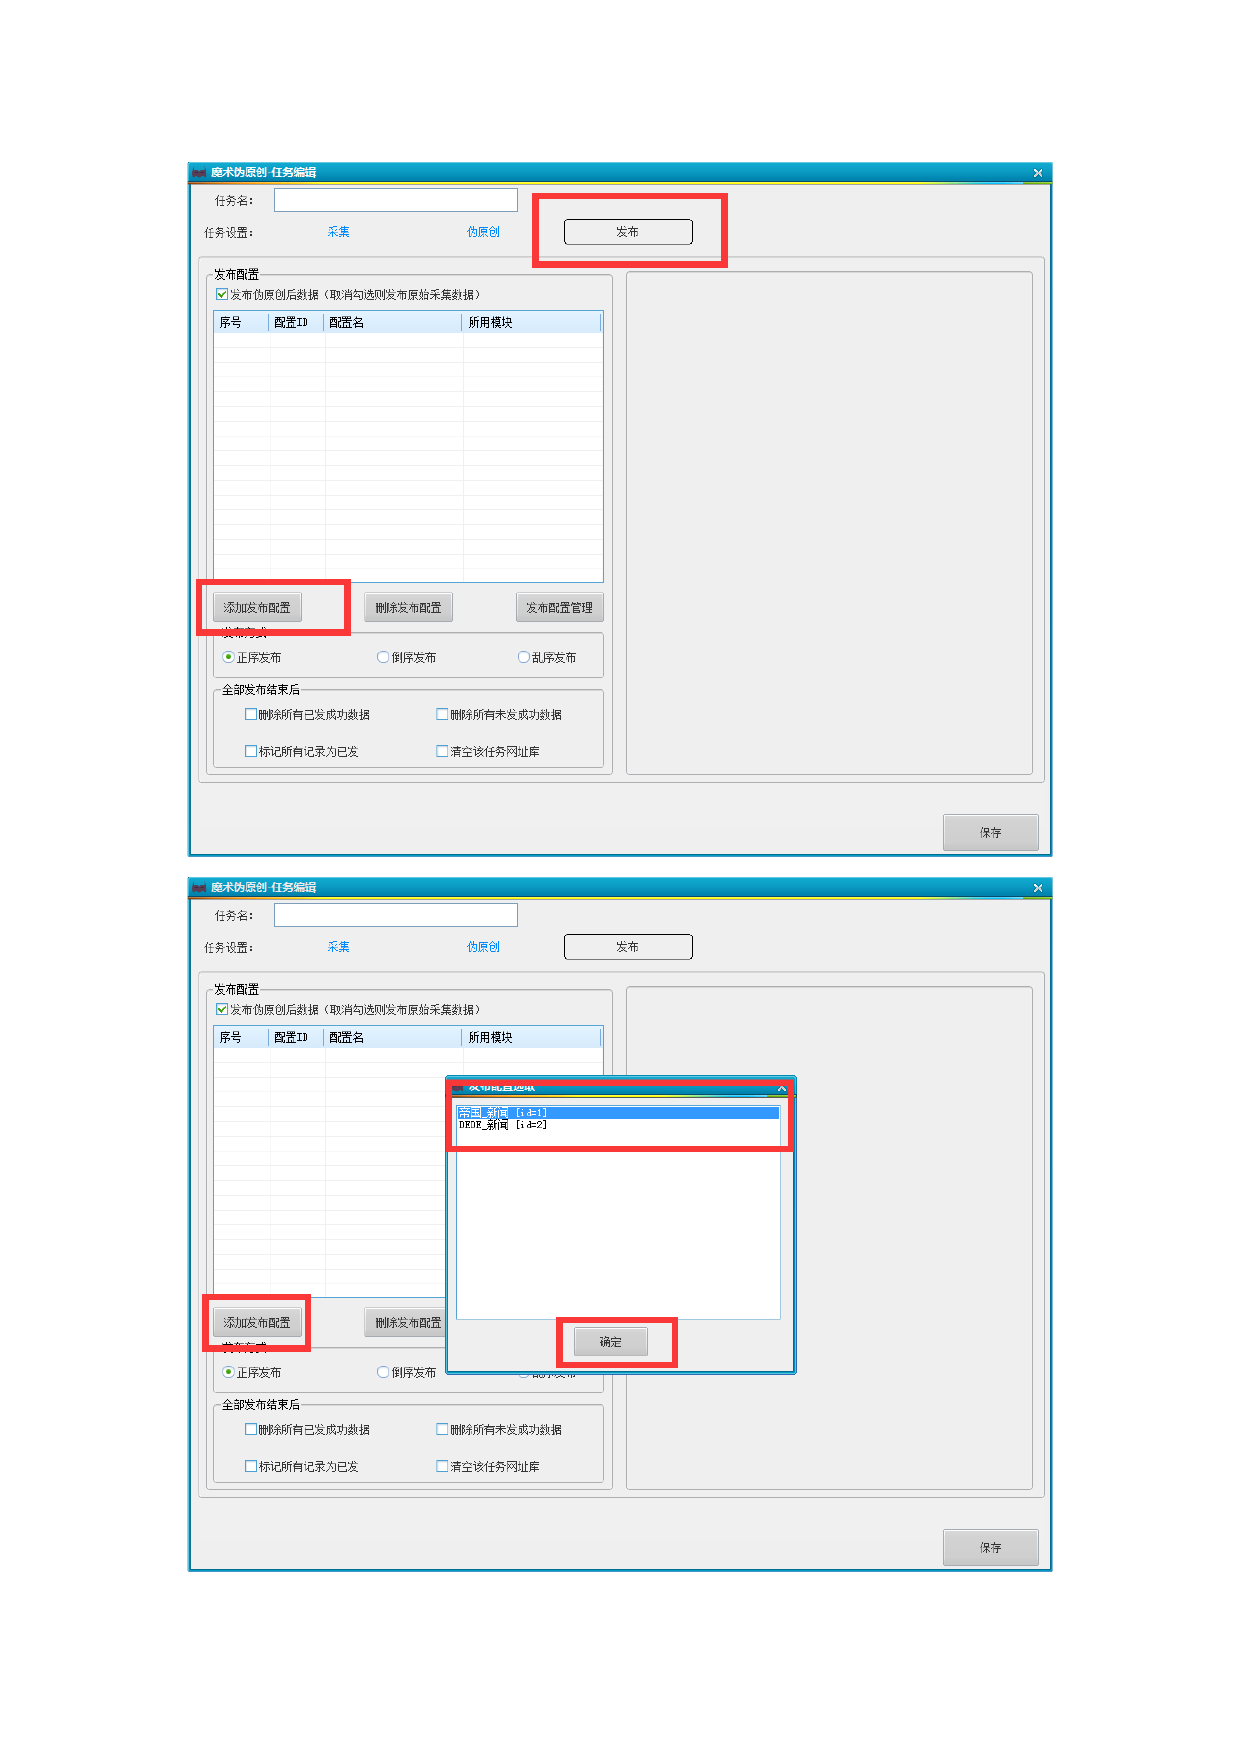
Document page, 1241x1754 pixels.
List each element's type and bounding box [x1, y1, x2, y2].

picture [193, 171, 205, 176]
picture [294, 886, 304, 891]
picture [193, 886, 205, 891]
picture [187, 898, 1053, 1572]
picture [235, 883, 241, 891]
picture [235, 168, 241, 176]
picture [187, 183, 1053, 857]
picture [294, 171, 304, 176]
